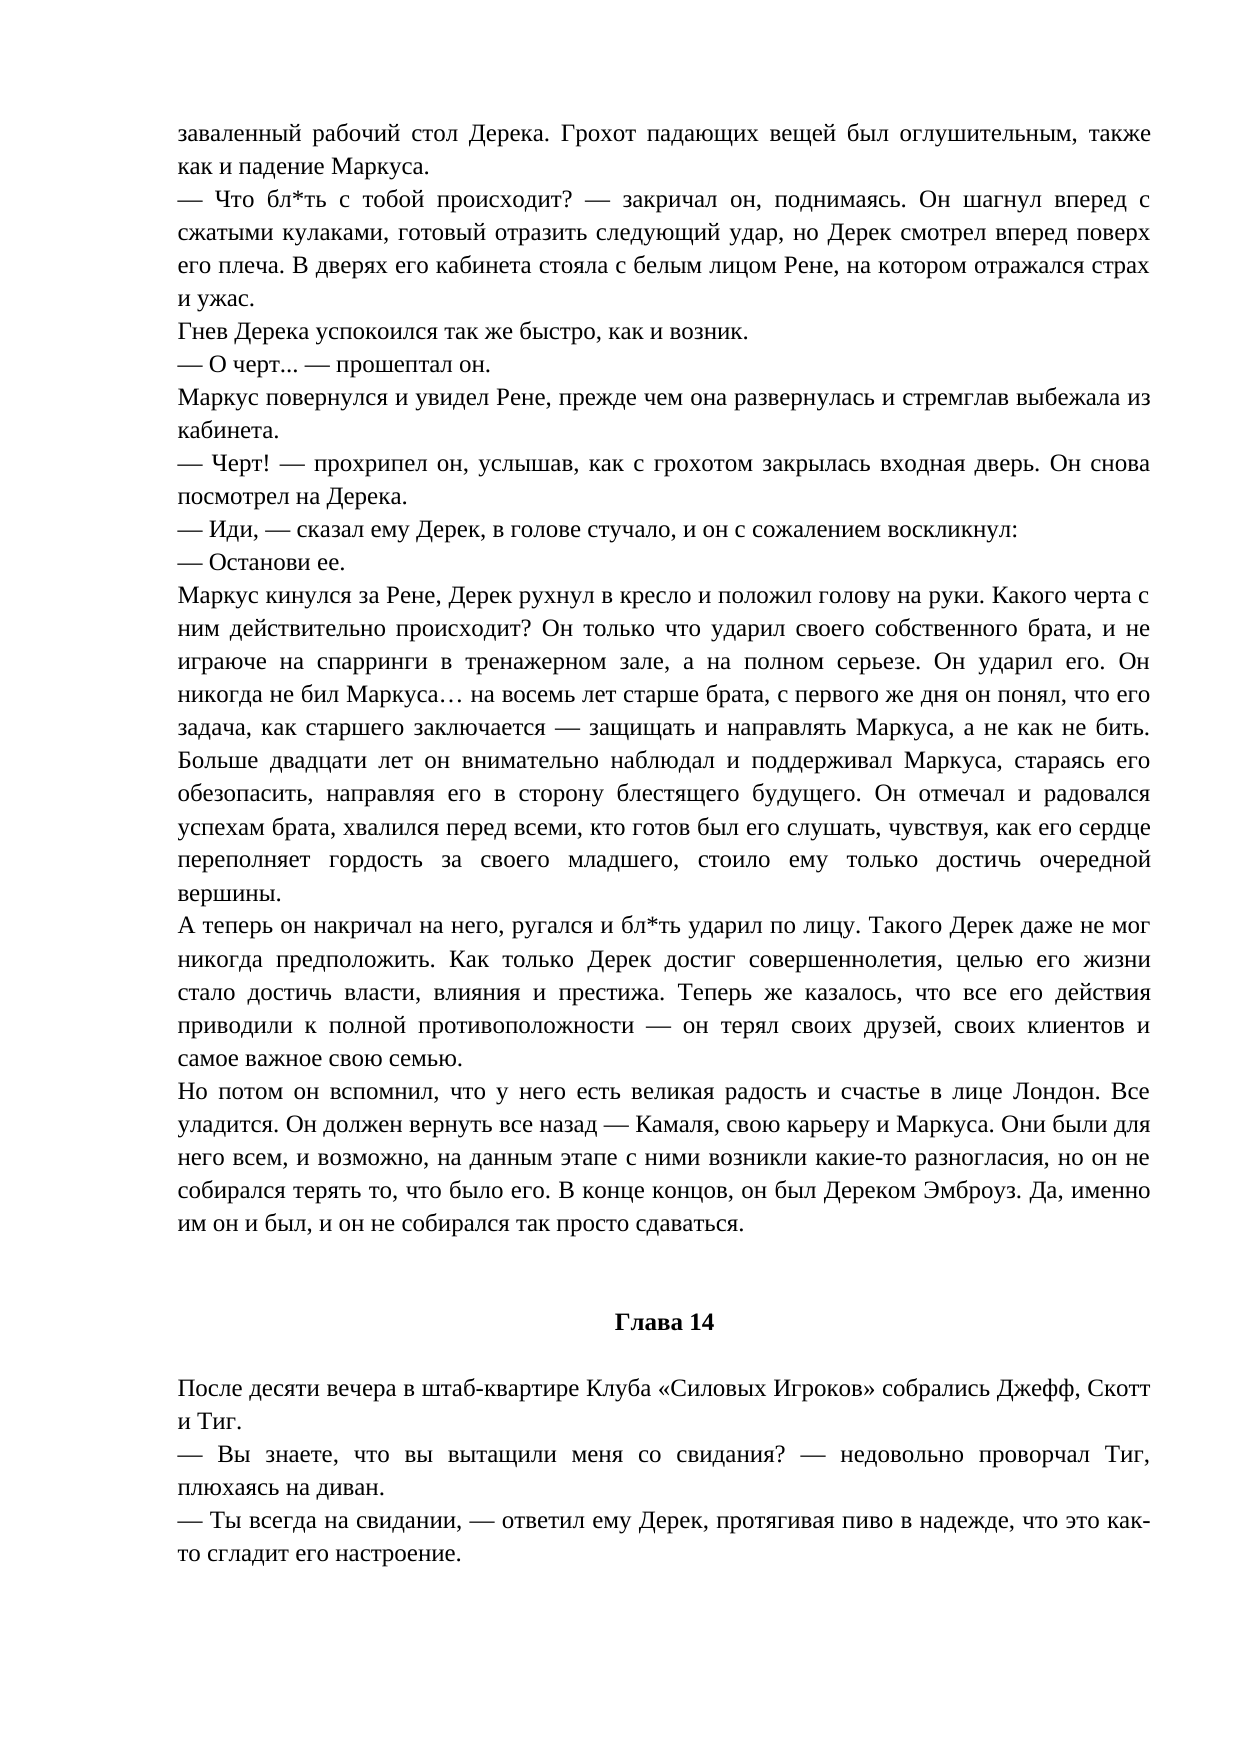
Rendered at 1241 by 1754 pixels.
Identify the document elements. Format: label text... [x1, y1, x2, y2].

text — Иди, — сказал ему Дерек, в голове стучало, и он с сожалением воскликнул: [177, 514, 1152, 543]
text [177, 118, 1152, 180]
text — Черт! — прохрипел он, услышав, как с грохотом закрылась входная дверь. Он снова посмотрел на Дерека. [177, 448, 1152, 510]
text А теперь он накричал на него, ругался и бл*ть ударил по лицу. Такого Дерек даже не мог никогда предположить. Как только Дерек достиг совершеннолетия, целью его жизни стало достичь власти, влияния и престижа. Теперь же казалось, что все его действия приводили к полной противоположности — он терял своих друзей, своих клиентов и самое важное свою семью. [177, 911, 1152, 1071]
text — Ты всегда на свидании, — ответил ему Дерек, протягивая пиво в надежде, что это как-то сгладит его настроение. [177, 1505, 1152, 1567]
text Маркус кинулся за Рене, Дерек рухнул в кресло и положил голову на руки. Какого черта с ним действительно происходит? Он только что ударил своего собственного брата, и не играюче на спарринги в тренажерном зале, а на полном серьезе. Он ударил его. Он никогда не бил Маркуса… на восемь лет старше брата, с первого же дня он понял, что его задача, как старшего заключается — защищать и направлять Маркуса, а не как не бить. Больше двадцати лет он внимательно наблюдал и поддерживал Маркуса, стараясь его обезопасить, направляя его в сторону блестящего будущего. Он отмечал и радовался успехам брата, хвалился перед всеми, кто готов был его слушать, чувствуя, как его сердце переполняет гордость за своего младшего, стоило ему только достичь очередной вершины. [177, 580, 1152, 906]
text — Что бл*ть с тобой происходит? — закричал он, поднимаясь. Он шагнул вперед с сжатыми кулаками, готовый отразить следующий удар, но Дерек смотрел вперед поверх его плеча. В дверях его кабинета стояла с белым лицом Рене, на котором отражался страх и ужас. [177, 184, 1152, 312]
text Гнев Дерека успокоился так же быстро, как и возник. [177, 316, 1152, 345]
text — Останови ее. [177, 547, 1152, 576]
text Глава 14 [177, 1307, 1152, 1336]
text Маркус повернулся и увидел Рене, прежде чем она развернулась и стремглав выбежала из кабинета. [177, 382, 1152, 444]
text Но потом он вспомнил, что у него есть великая радость и счастье в лице Лондон. Все уладится. Он должен вернуть все назад — Камаля, свою карьеру и Маркуса. Они были для него всем, и возможно, на данным этапе с ними возникли какие-то разногласия, но он не собирался терять то, что было его. В конце концов, он был Дереком Эмброуз. Да, именно им он и был, и он не собирался так просто сдаваться. [177, 1076, 1152, 1237]
text — Вы знаете, что вы вытащили меня со свидания? — недовольно проворчал Тиг, плюхаясь на диван. [177, 1439, 1152, 1501]
text — О черт... — прошептал он. [177, 349, 1152, 378]
text После десяти вечера в штаб-квартире Клуба «Силовых Игроков» собрались Джефф, Скотт и Тиг. [177, 1373, 1152, 1435]
